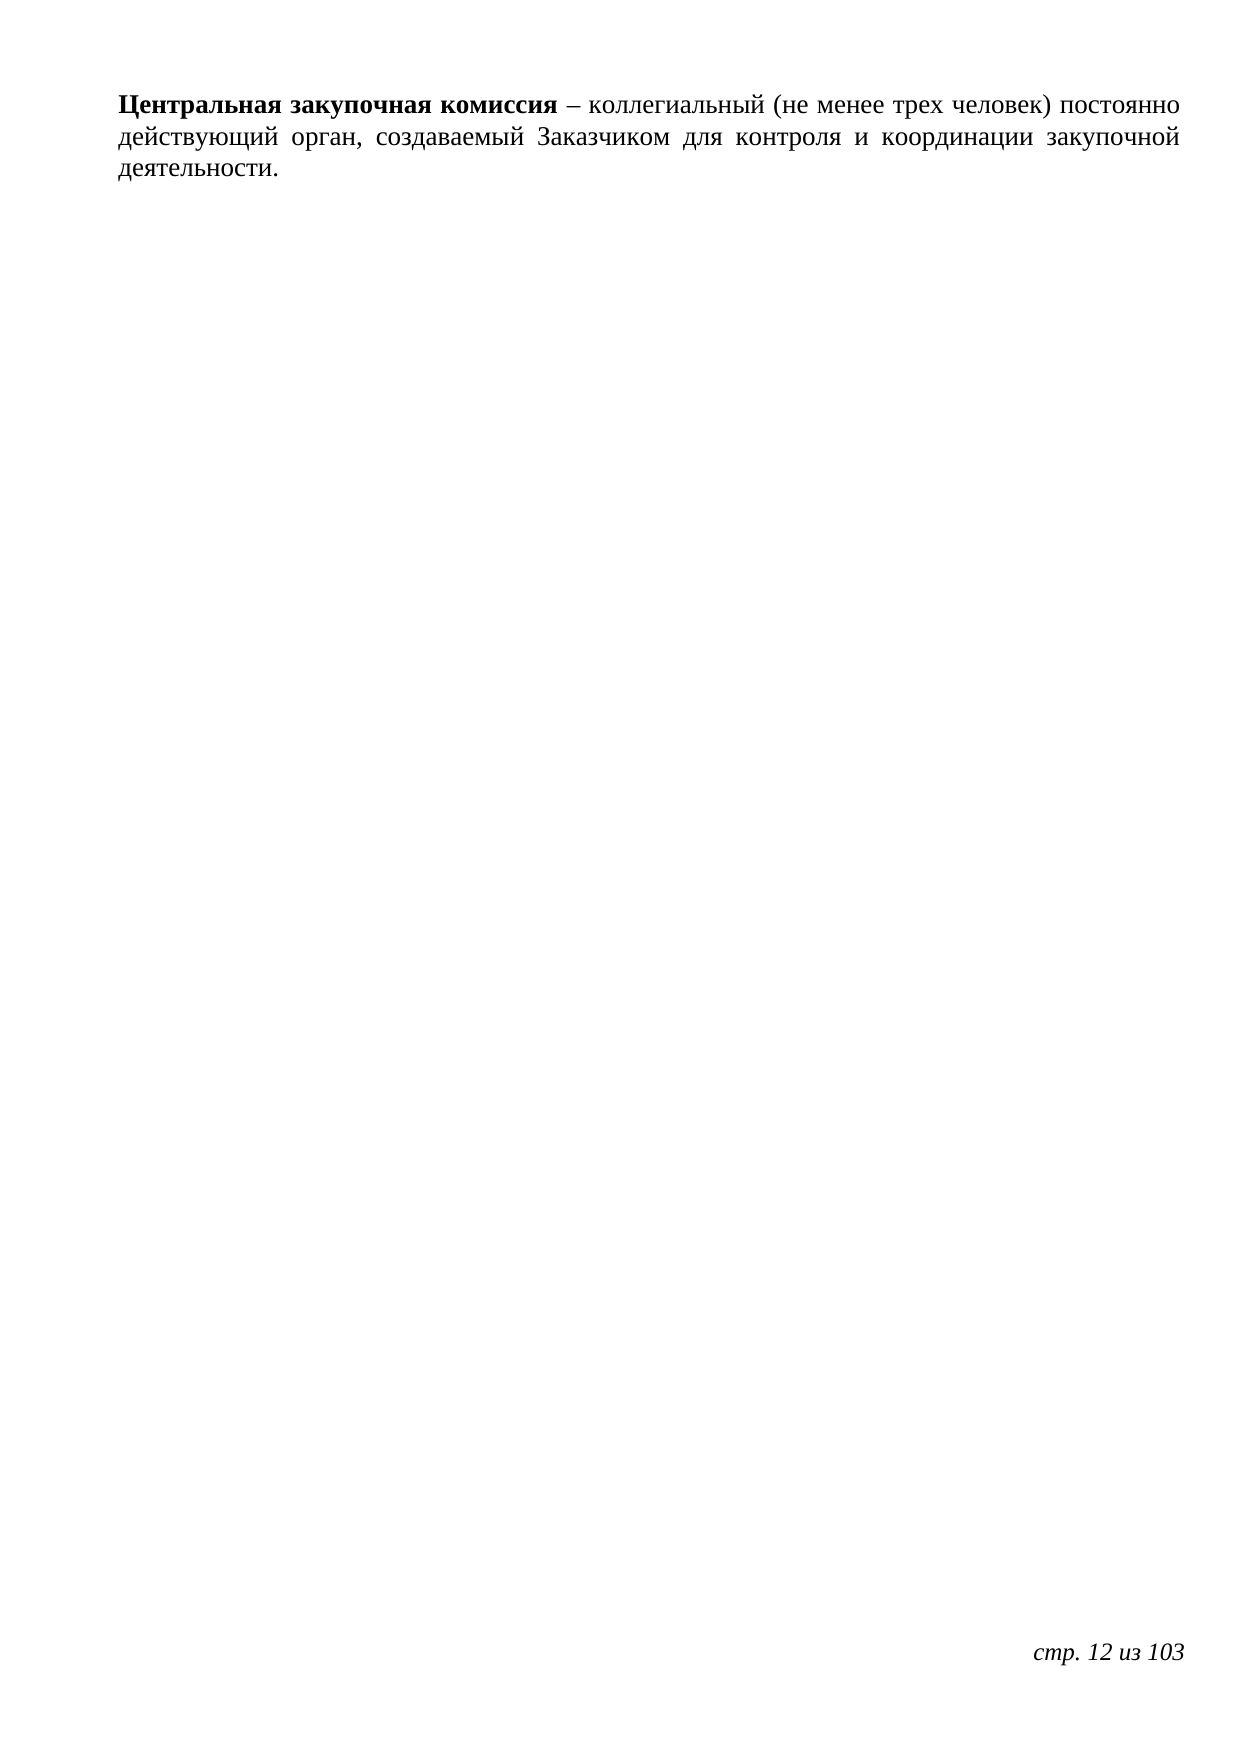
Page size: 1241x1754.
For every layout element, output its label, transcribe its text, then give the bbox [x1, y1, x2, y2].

text Центральная закупочная комиссия – коллегиальный (не менее трех человек) постоянно действующий орган, создаваемый Заказчиком для контроля и координации закупочной деятельности. [118, 89, 1181, 182]
